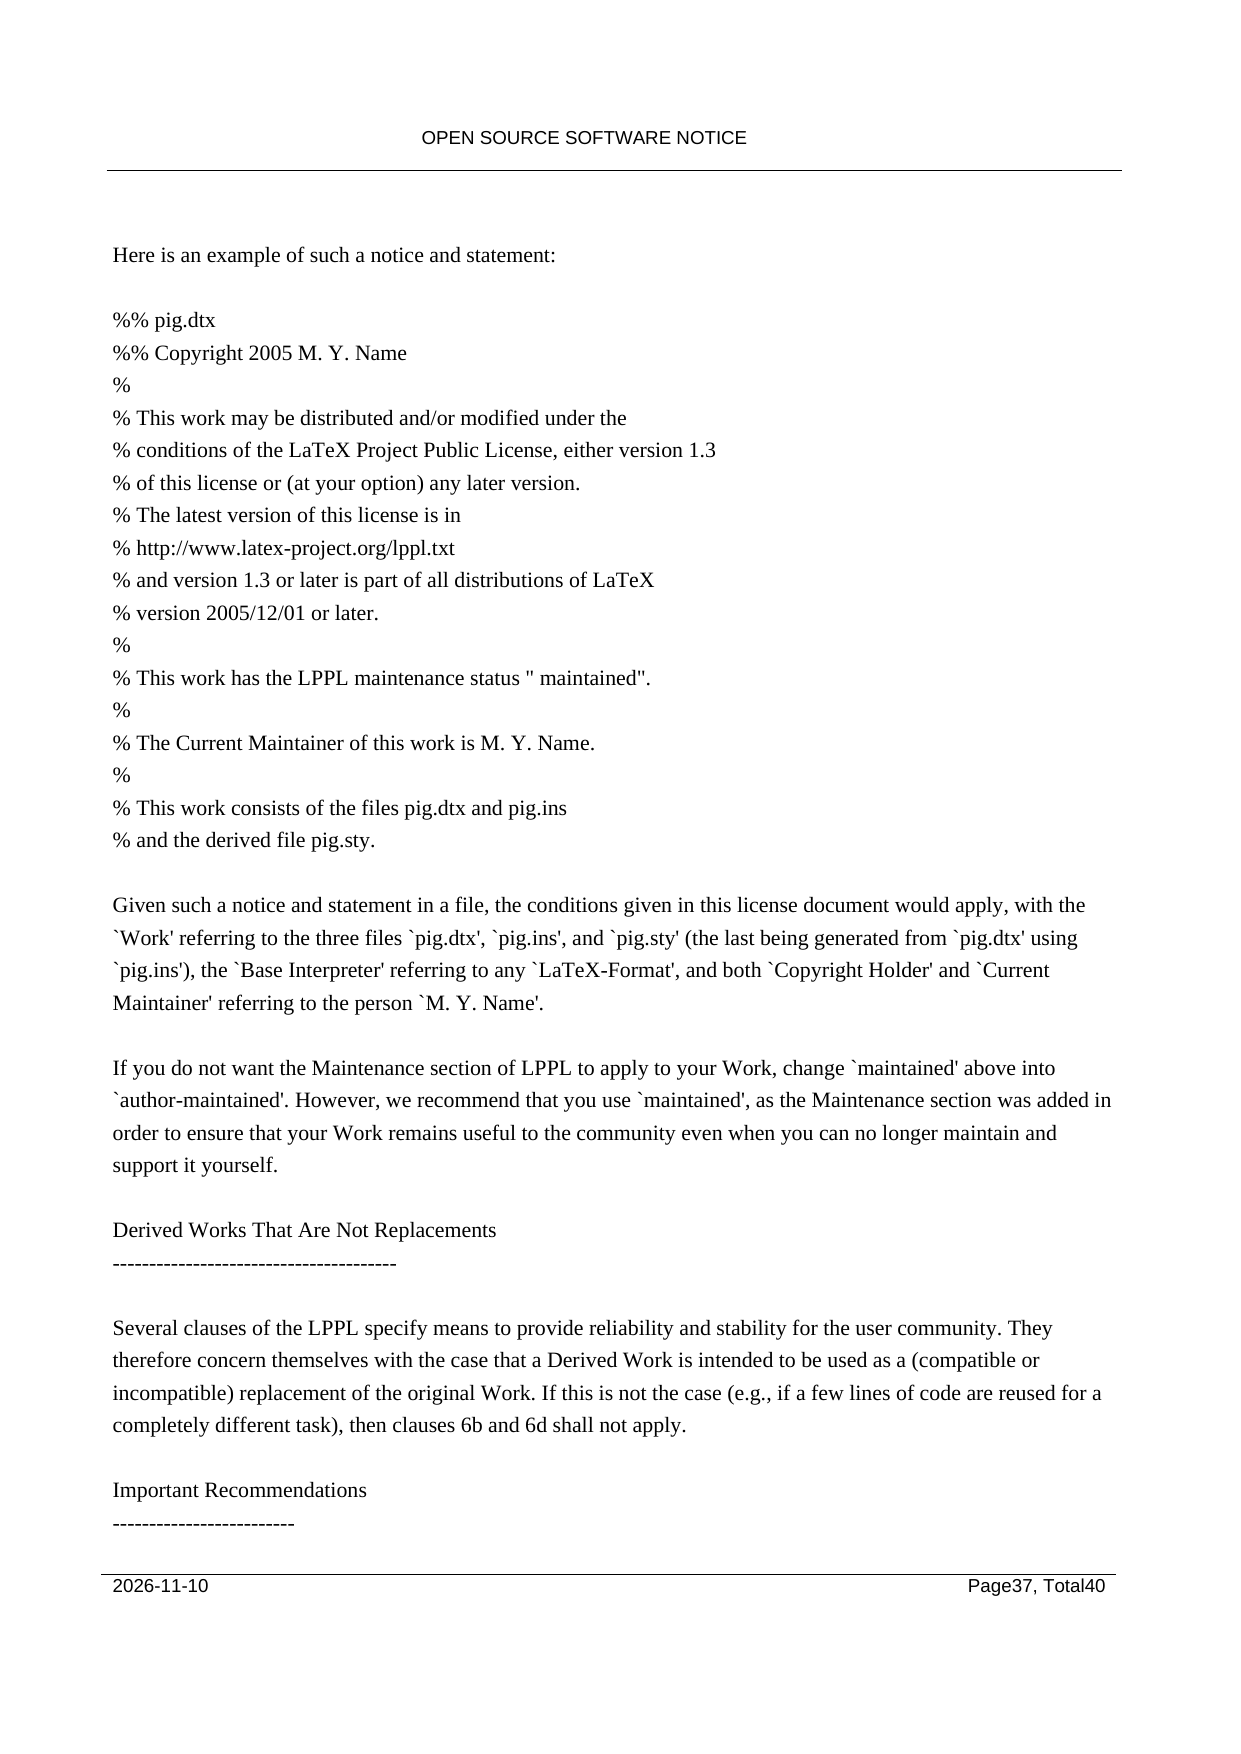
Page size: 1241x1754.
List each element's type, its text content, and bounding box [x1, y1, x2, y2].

text % This work consists of the files pig.dtx and pig.ins [112, 791, 1128, 824]
text % [112, 694, 1128, 726]
text % This work has the LPPL maintenance status " maintained". [112, 661, 1128, 694]
text % conditions of the LaTeX Project Public License, either version 1.3 [112, 434, 1128, 466]
text Given such a notice and statement in a file, the conditions given in this license document would apply, with the `Work' referring to the three files `pig.dtx', `pig.ins', and `pig.sty' (the last being generated from `pig.dtx' using `pig.ins'), the `Base Interpreter' referring to any `LaTeX-Format', and both `Copyright Holder' and `Current Maintainer' referring to the person `M. Y. Name'. [112, 889, 1128, 1019]
text % The Current Maintainer of this work is M. Y. Name. [112, 726, 1128, 759]
text Here is an example of such a notice and statement: [112, 239, 1128, 271]
text Several clauses of the LPPL specify means to provide reliability and stability for the user community. They therefore concern themselves with the case that a Derived Work is intended to be used as a (compatible or incompatible) replacement of the original Work. If this is not the case (e.g., if a few lines of code are reused for a completely different task), then clauses 6b and 6d shall not apply. [112, 1311, 1128, 1441]
text % This work may be distributed and/or modified under the [112, 401, 1128, 434]
text % version 2005/12/01 or later. [112, 596, 1128, 629]
text %% pig.dtx [112, 304, 1128, 336]
text Important Recommendations [112, 1474, 1128, 1506]
text % and the derived file pig.sty. [112, 824, 1128, 856]
text % The latest version of this license is in [112, 499, 1128, 531]
text % [112, 369, 1128, 401]
text If you do not want the Maintenance section of LPPL to apply to your Work, change `maintained' above into `author-maintained'. However, we recommend that you use `maintained', as the Maintenance section was added in order to ensure that your Work remains useful to the community even when you can no longer maintain and support it yourself. [112, 1051, 1128, 1181]
text % [112, 759, 1128, 791]
text --------------------------------------- [112, 1246, 1128, 1279]
text % [112, 629, 1128, 661]
text % http://www.latex-project.org/lppl.txt [112, 531, 1128, 564]
text % of this license or (at your option) any later version. [112, 466, 1128, 499]
text % and version 1.3 or later is part of all distributions of LaTeX [112, 564, 1128, 596]
text ------------------------- [112, 1506, 1128, 1539]
text Derived Works That Are Not Replacements [112, 1214, 1128, 1246]
text %% Copyright 2005 M. Y. Name [112, 336, 1128, 369]
